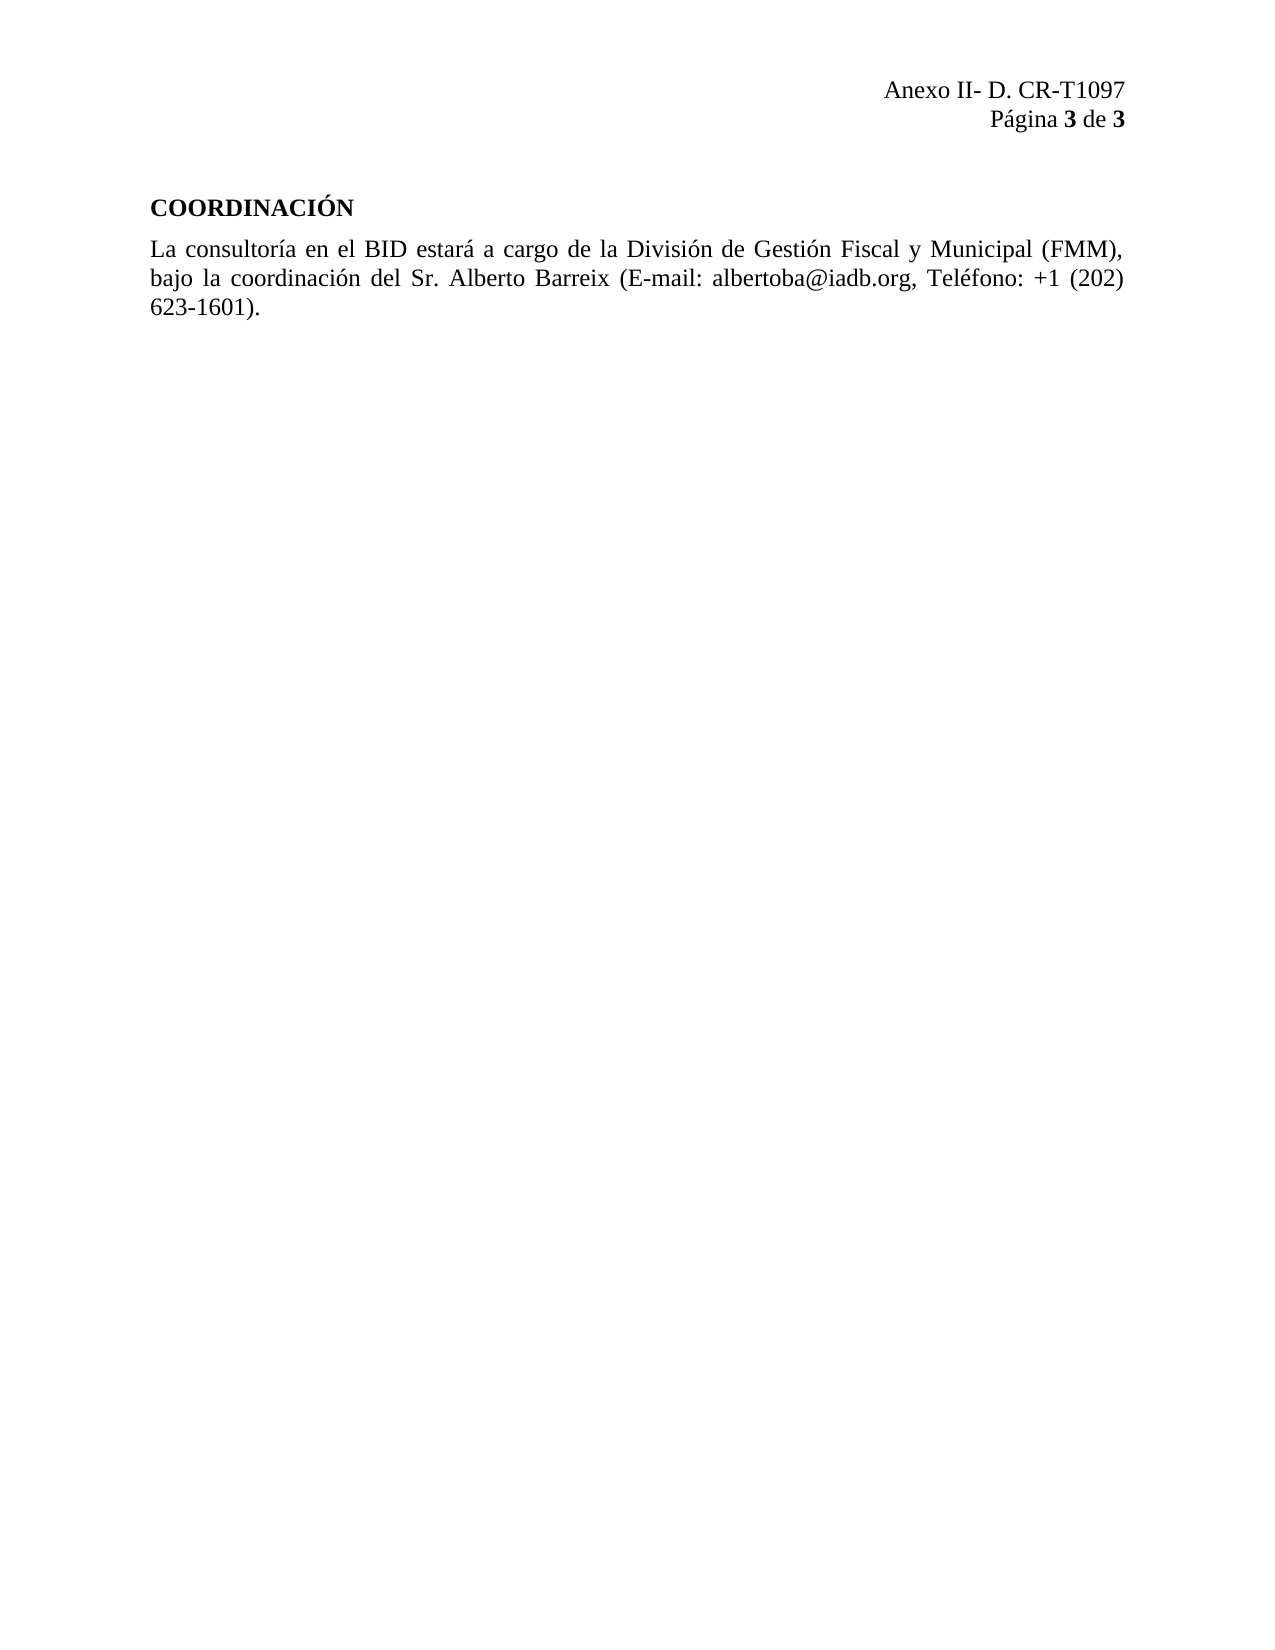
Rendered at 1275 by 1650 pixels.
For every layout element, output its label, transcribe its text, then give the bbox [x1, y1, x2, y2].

list La consultoría en el BID estará a cargo de la División de Gestión Fiscal y Municipal (FMM), bajo la coordinación del Sr. Alberto Barreix (E-mail: albertoba@iadb.org, Teléfono: +1 (202) 623-1601). [150, 234, 1125, 321]
list COORDINACIÓN [150, 193, 1125, 222]
